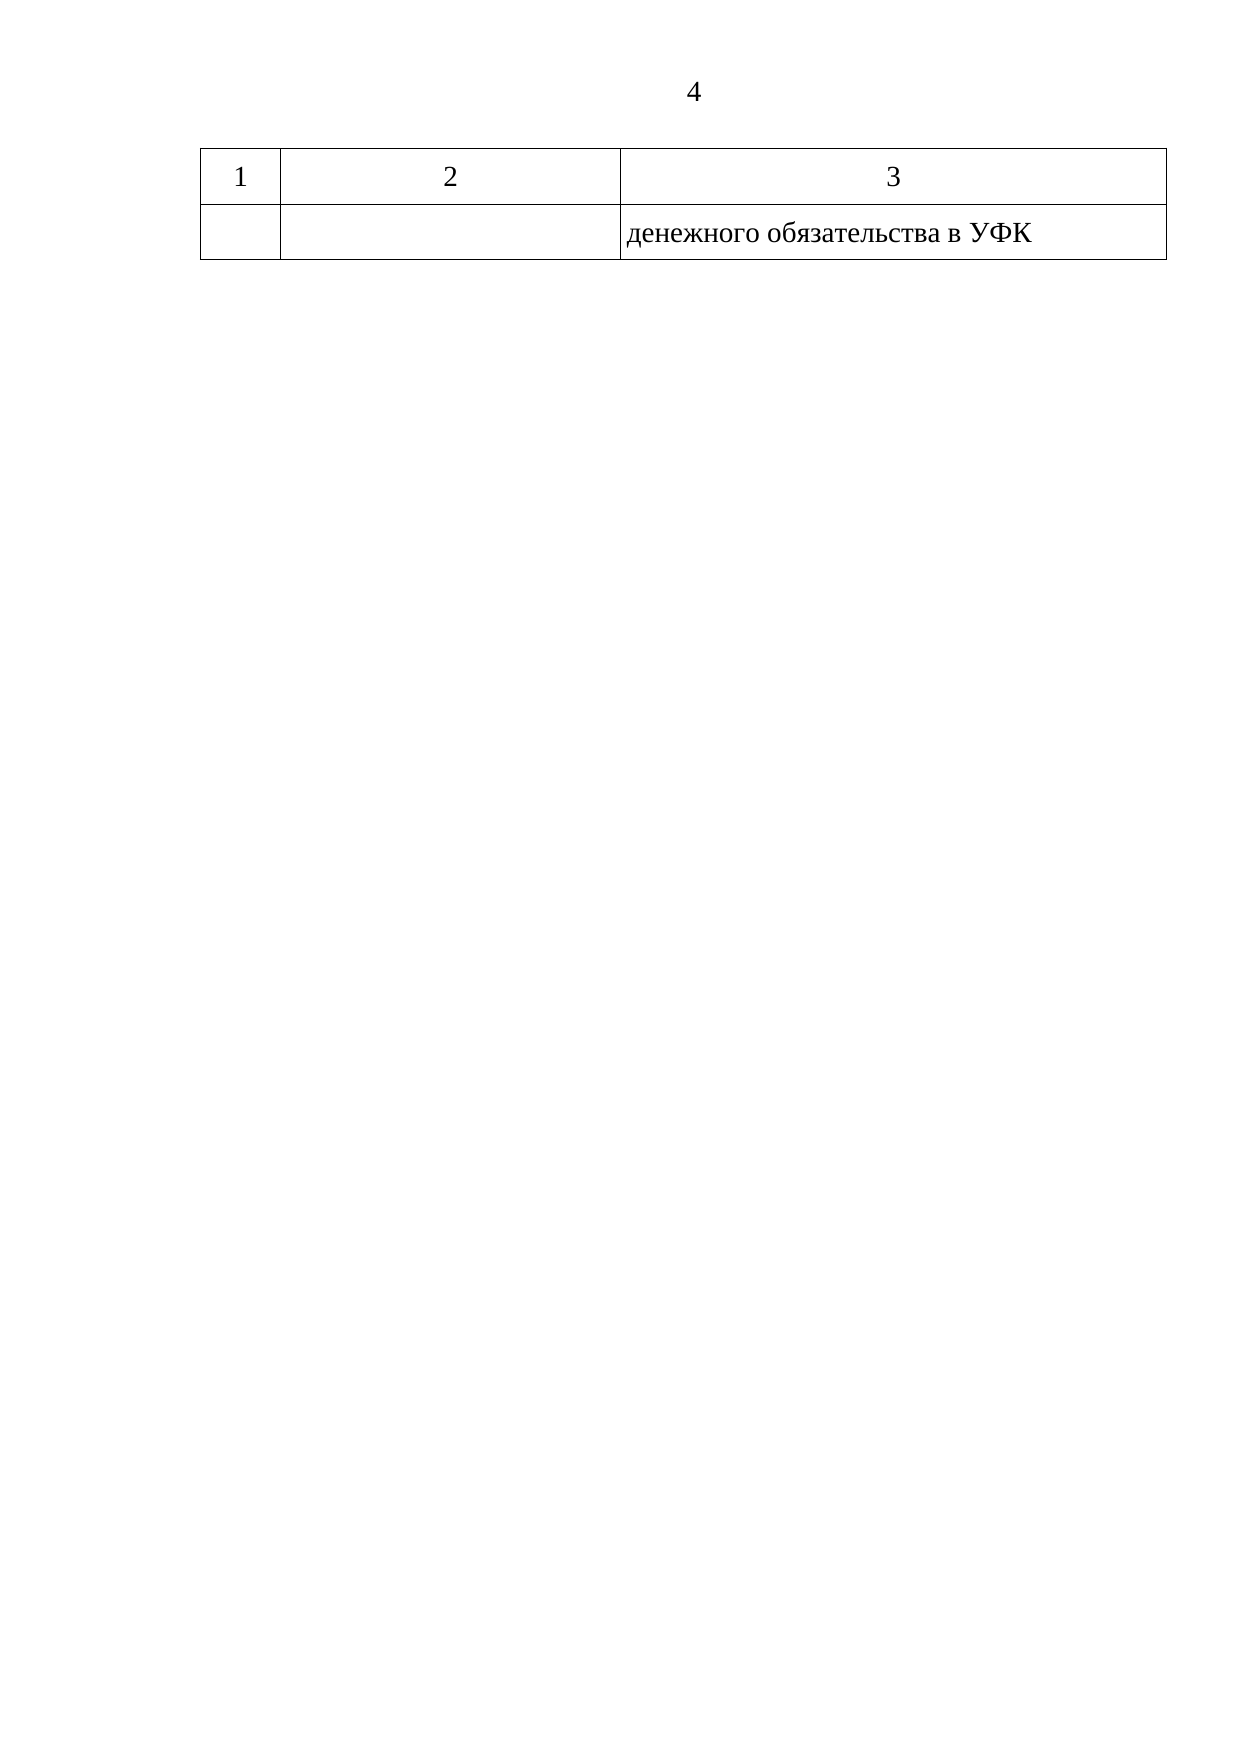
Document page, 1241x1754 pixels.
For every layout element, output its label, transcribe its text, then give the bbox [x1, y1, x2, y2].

table_cell Дата [281, 205, 620, 259]
table_header 2 [281, 149, 620, 203]
table_header 1 [201, 149, 280, 203]
table_header 3 [621, 149, 1166, 203]
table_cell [621, 205, 1166, 259]
table_cell 16. [201, 205, 280, 259]
